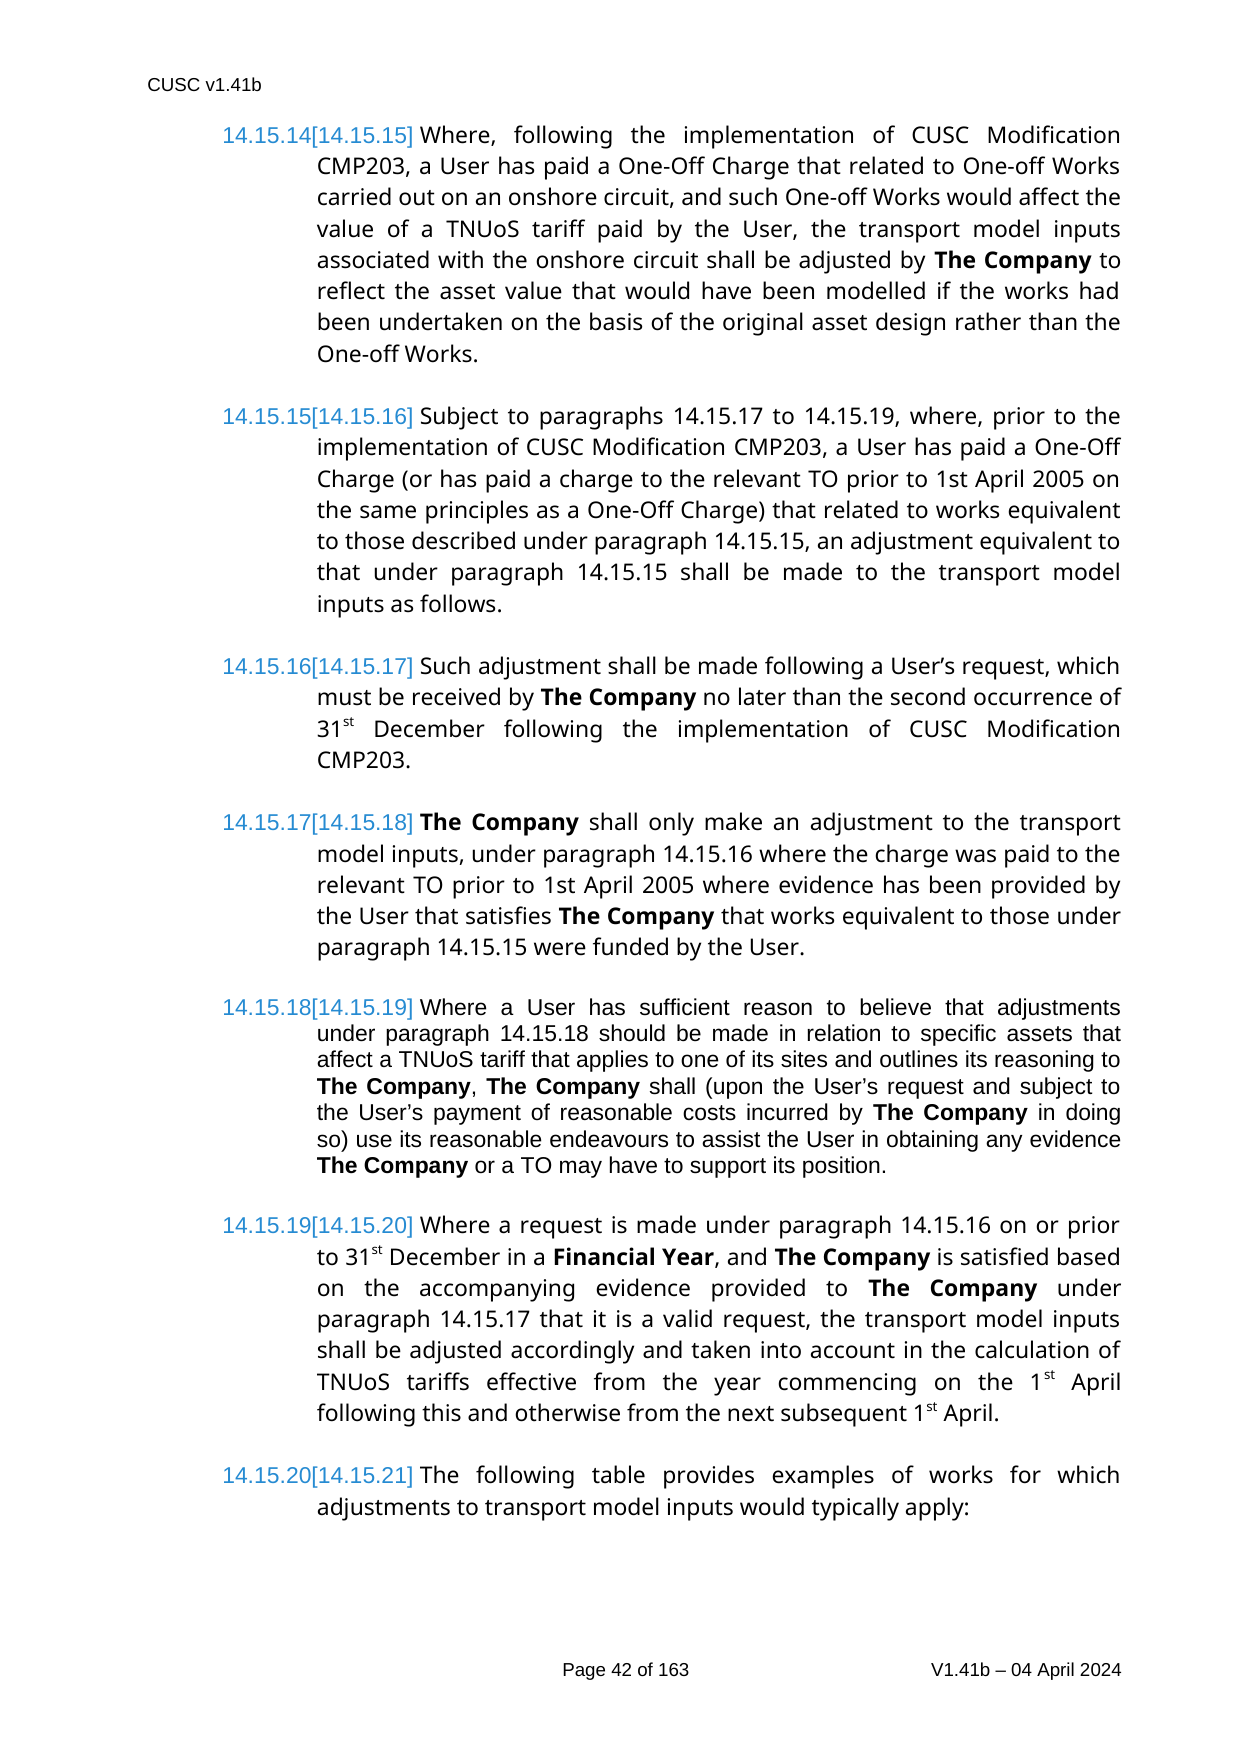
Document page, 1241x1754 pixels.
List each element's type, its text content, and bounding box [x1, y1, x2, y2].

list The Company shall only make an adjustment to the transport model inputs, under paragraph 14.15.16 where the charge was paid to the relevant TO prior to 1st April 2005 where evidence has been provided by the User that satisfies The Company that works equivalent to those under paragraph 14.15.15 were funded by the User. [222, 806, 1121, 962]
list Such adjustment shall be made following a User’s request, which must be received by The Company no later than the second occurrence of 31st December following the implementation of CUSC Modification CMP203. [222, 650, 1121, 775]
list Where a User has sufficient reason to believe that adjustments under paragraph 14.15.18 should be made in relation to specific assets that affect a TNUoS tariff that applies to one of its sites and outlines its reasoning to The Company, The Company shall (upon the User’s request and subject to the User’s payment of reasonable costs incurred by The Company in doing so) use its reasonable endeavours to assist the User in obtaining any evidence The Company or a TO may have to support its position. [222, 994, 1121, 1178]
list Subject to paragraphs 14.15.17 to 14.15.19, where, prior to the implementation of CUSC Modification CMP203, a User has paid a One-Off Charge (or has paid a charge to the relevant TO prior to 1st April 2005 on the same principles as a One-Off Charge) that related to works equivalent to those described under paragraph 14.15.15, an adjustment equivalent to that under paragraph 14.15.15 shall be made to the transport model inputs as follows. [222, 400, 1121, 619]
list The following table provides examples of works for which adjustments to transport model inputs would typically apply: [222, 1459, 1121, 1522]
list Where a request is made under paragraph 14.15.16 on or prior to 31st December in a Financial Year, and The Company is satisfied based on the accompanying evidence provided to The Company under paragraph 14.15.17 that it is a valid request, the transport model inputs shall be adjusted accordingly and taken into account in the calculation of TNUoS tariffs effective from the year commencing on the 1st April following this and otherwise from the next subsequent 1st April. [222, 1209, 1121, 1428]
list Where, following the implementation of CUSC Modification CMP203, a User has paid a One-Off Charge that related to One-off Works carried out on an onshore circuit, and such One-off Works would affect the value of a TNUoS tariff paid by the User, the transport model inputs associated with the onshore circuit shall be adjusted by The Company to reflect the asset value that would have been modelled if the works had been undertaken on the basis of the original asset design rather than the One-off Works. [222, 119, 1121, 369]
